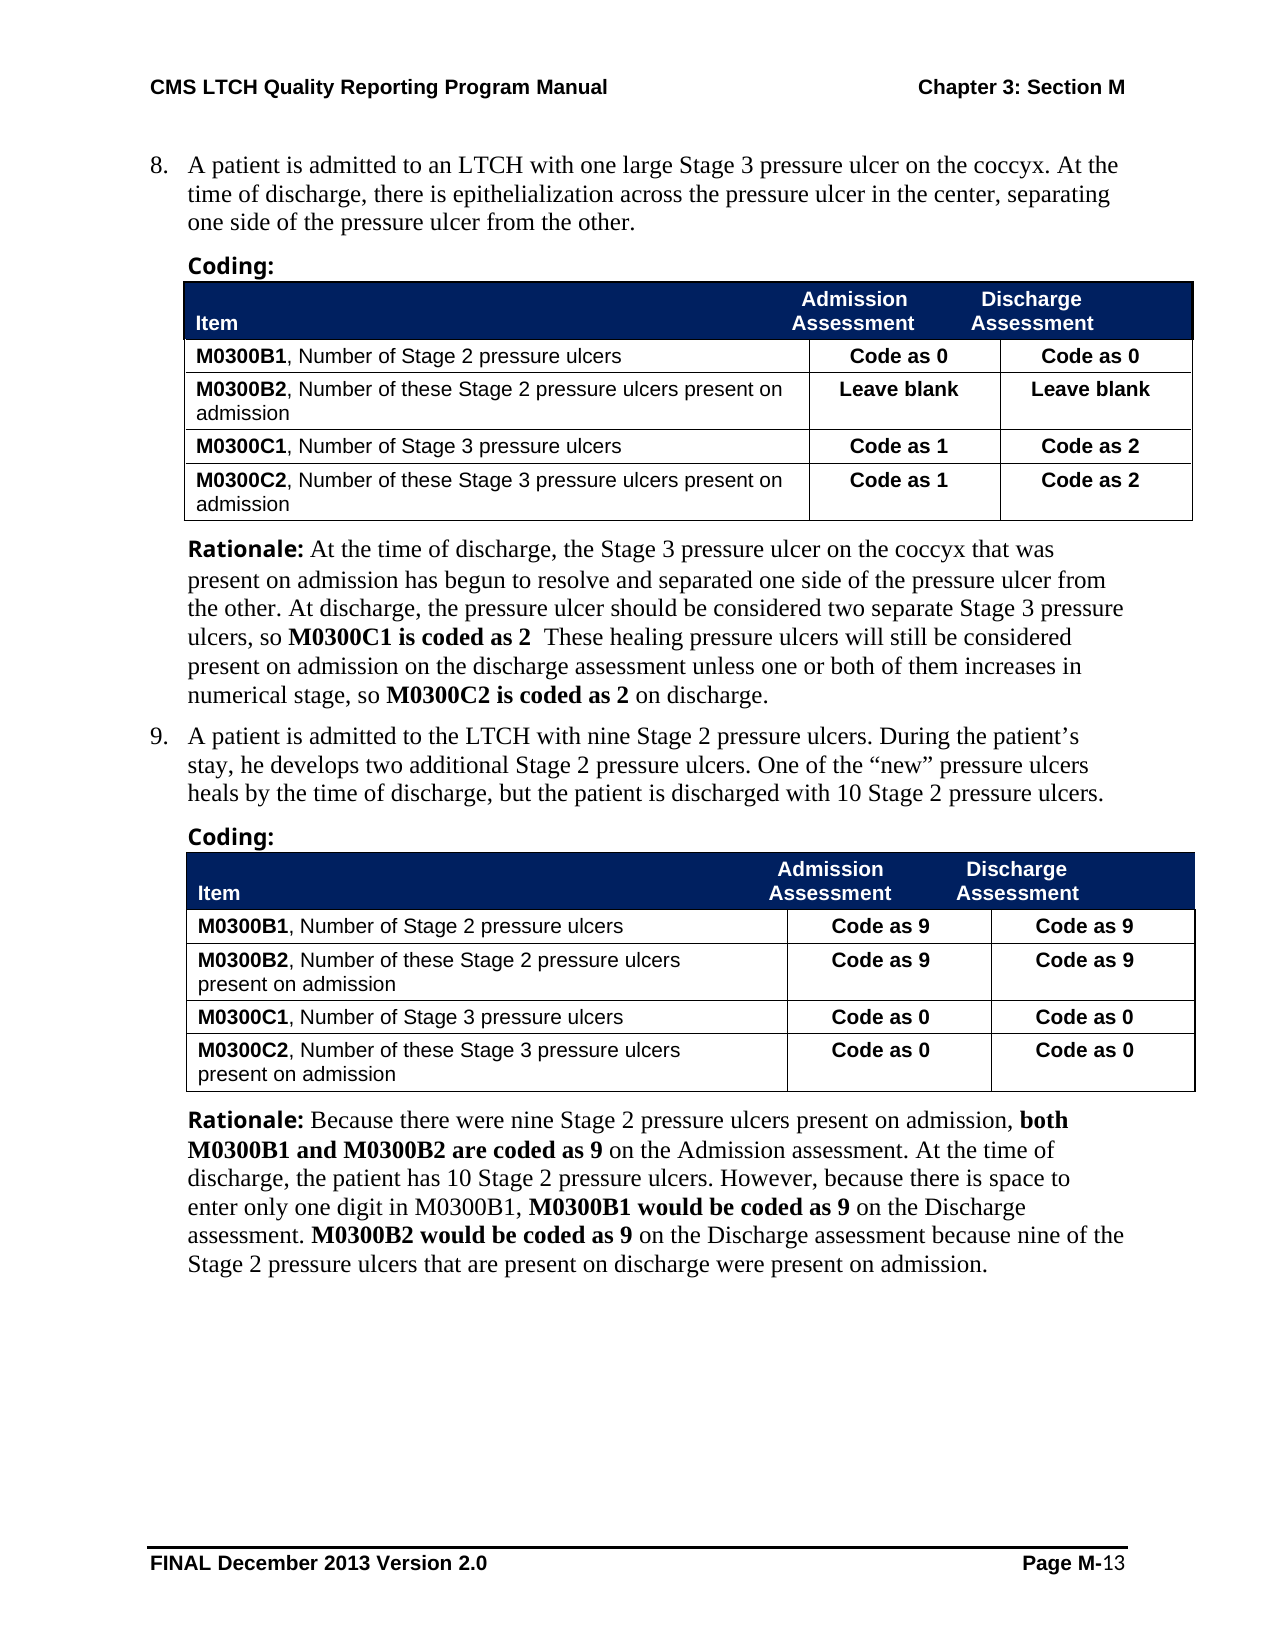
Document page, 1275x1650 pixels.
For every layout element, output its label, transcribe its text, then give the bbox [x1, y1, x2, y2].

table_cell Code as 0 [992, 1001, 1194, 1033]
table_cell Code as 0 [788, 1001, 991, 1033]
table_cell Code as 1 [810, 430, 1000, 463]
table_cell M0300C1, Number of Stage 3 pressure ulcers [187, 1001, 787, 1033]
text Rationale: At the time of discharge, the Stage 3 pressure ulcer on the coccyx that was present on admission has begun to resolve and separated one side of the pressure ulcer from the other. At discharge, the pressure ulcer should be considered two separate Stage 3 pressure ulcers, so M0300C1 is coded as 2 These healing pressure ulcers will still be considered present on admission on the discharge assessment unless one or both of them increases in numerical stage, so M0300C2 is coded as 2 on discharge. [187, 533, 1130, 708]
table_header Admission Discharge Item Assessment Assessment [185, 283, 1191, 339]
text 9. A patient is admitted to the LTCH with nine Stage 2 pressure ulcers. During the patient’s stay, he develops two additional Stage 2 pressure ulcers. One of the “new” pressure ulcers heals by the time of discharge, but the patient is discharged with 10 Stage 2 pressure ulcers. [150, 721, 1110, 807]
table_cell Code as 1 [810, 464, 1000, 520]
table_cell M0300B1, Number of Stage 2 pressure ulcers [187, 910, 787, 943]
table_cell Code as 0 [992, 1034, 1194, 1091]
table_header Admission Discharge Item Assessment Assessment [187, 853, 1195, 909]
table_cell Code as 9 [788, 944, 991, 1000]
table_cell M0300B1, Number of Stage 2 pressure ulcers [185, 340, 809, 372]
text assessment. M0300B2 would be coded as 9 on the Discharge assessment because nine of the [187, 1221, 1144, 1249]
table_cell Code as 0 [810, 340, 1000, 372]
text Rationale: Because there were nine Stage 2 pressure ulcers present on admission, both M0300B1 and M0300B2 are coded as 9 on the Admission assessment. At the time of discharge, the patient has 10 Stage 2 pressure ulcers. However, because there is space to enter only one digit in M0300B1, M0300B1 would be coded as 9 on the Discharge [187, 1104, 1087, 1221]
text Stage 2 pressure ulcers that are present on discharge were present on admission. [187, 1249, 1144, 1278]
text Coding: [187, 249, 1144, 279]
table_cell M0300C2, Number of these Stage 3 pressure ulcers present on admission [187, 1034, 787, 1091]
table_cell Code as 9 [992, 944, 1194, 1000]
text 8. A patient is admitted to an LTCH with one large Stage 3 pressure ulcer on the coccyx. At the time of discharge, there is epithelialization across the pressure ulcer in the center, separating one side of the pressure ulcer from the other. [150, 150, 1124, 236]
text Coding: [187, 820, 1144, 850]
table_cell Code as 2 [1001, 429, 1192, 463]
table_cell Code as 2 [1001, 463, 1192, 520]
table_cell Code as 0 [1001, 340, 1192, 372]
table_cell Code as 9 [788, 910, 991, 943]
table_cell Code as 0 [788, 1034, 991, 1091]
table_cell M0300B2, Number of these Stage 2 pressure ulcers present on admission [187, 944, 787, 1000]
table_cell Code as 9 [992, 910, 1194, 943]
table_cell Leave blank [1001, 372, 1192, 429]
table_cell M0300B2, Number of these Stage 2 pressure ulcers present on admission [185, 373, 809, 429]
table_cell Leave blank [810, 373, 1000, 429]
table_cell M0300C1, Number of Stage 3 pressure ulcers [185, 430, 809, 463]
table_cell M0300C2, Number of these Stage 3 pressure ulcers present on admission [185, 464, 809, 520]
